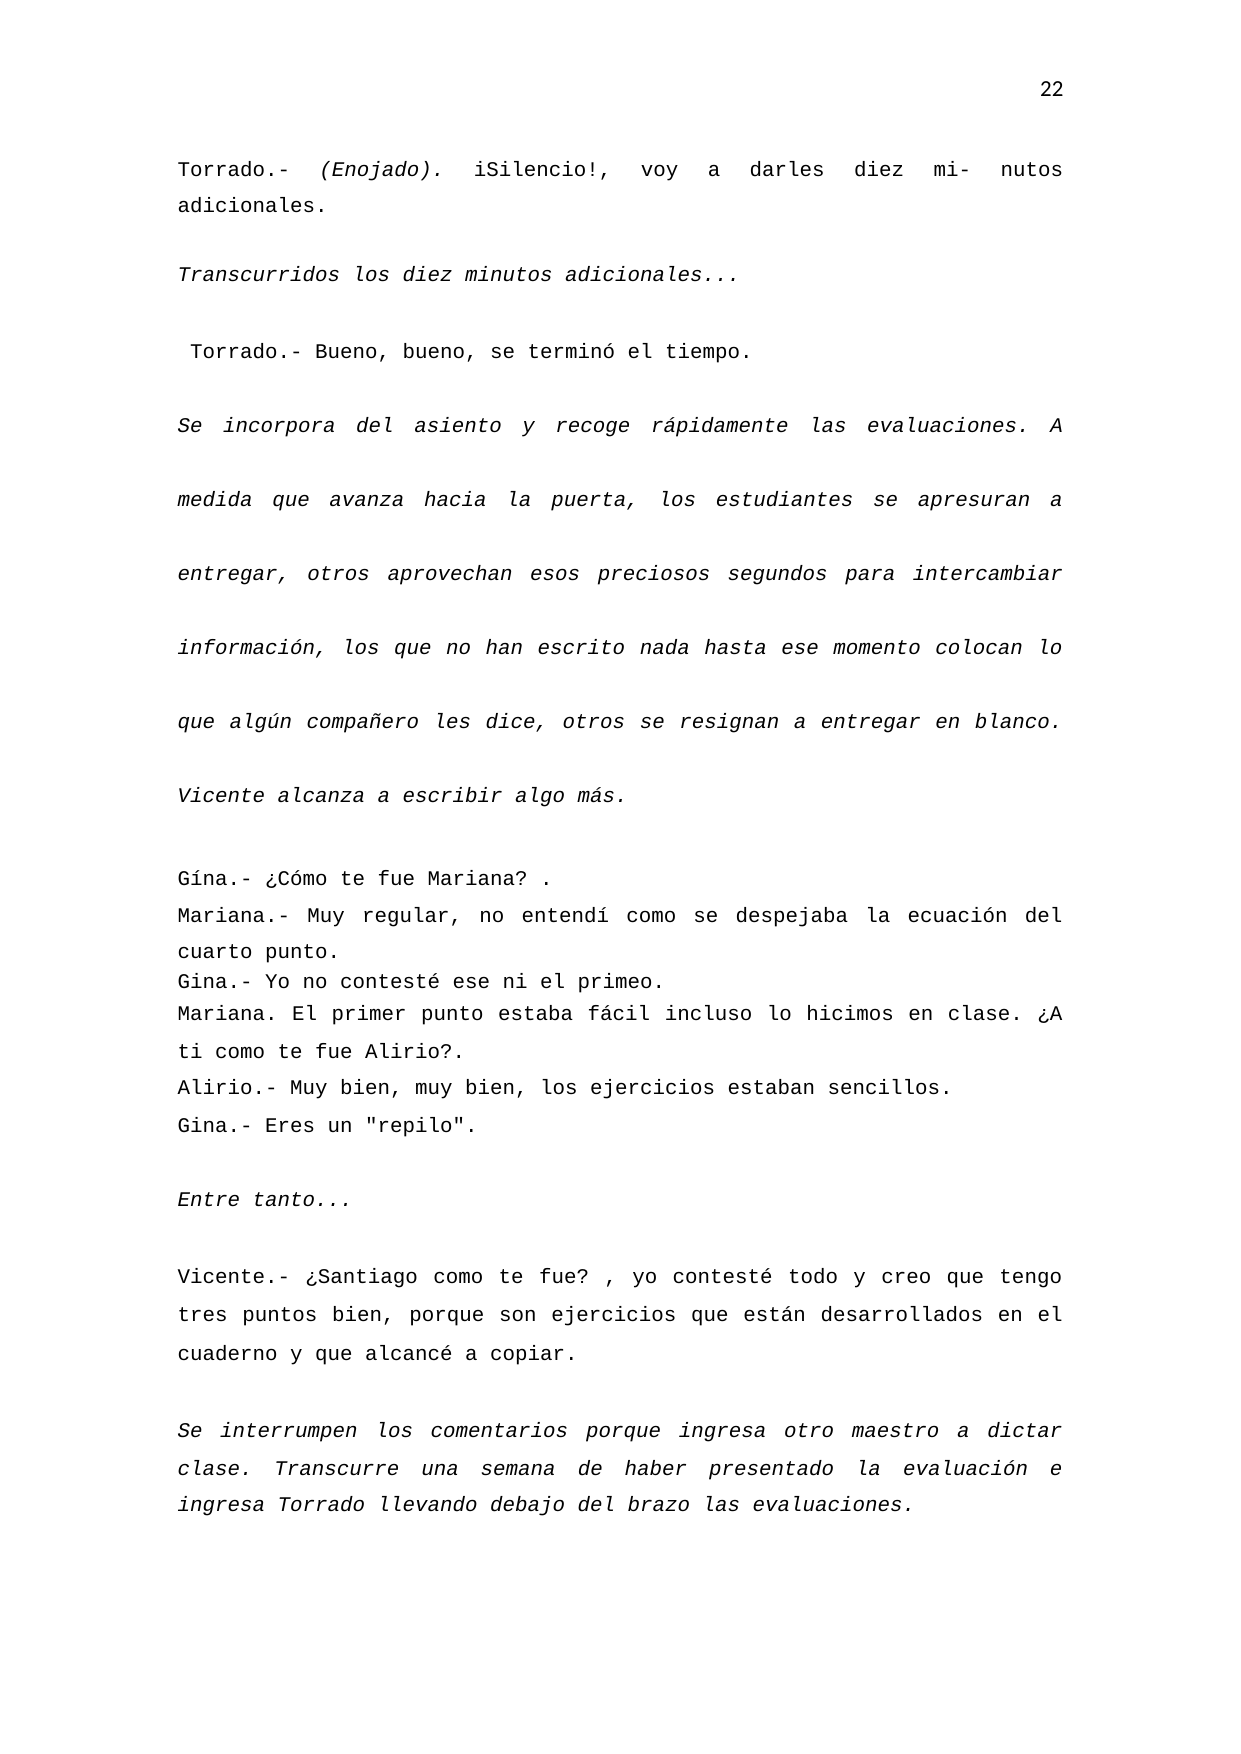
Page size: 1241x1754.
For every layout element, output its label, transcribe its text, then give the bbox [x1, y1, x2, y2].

text Alirio.- Muy bien, muy bien, los ejercicios estaban sencillos. [177, 1067, 1063, 1102]
text Se incorpora del asiento y recoge rápidamente las evaluaciones. A medida que avanza hacia la puerta, los estudiantes se apresuran a entregar, otros aprovechan esos preciosos segundos para intercambiar información, los que no han escrito nada hasta ese momento colocan lo que algún compañero les dice, otros se resignan a entregar en blanco. Vicente alcanza a escribir algo más. [177, 373, 1063, 817]
text Entre tanto... [177, 1178, 1063, 1213]
text Torrado.- (Enojado). iSilencio!, voy a darles diez mi- nutos adicionales. [177, 148, 1063, 219]
text Mariana. El primer punto estaba fácil incluso lo hicimos en clase. ¿A ti como te fue Alirio?. [177, 991, 1063, 1066]
text Mariana.- Muy regular, no entendí como se despejaba la ecuación del cuarto punto. [177, 892, 1063, 966]
text Gina.- Eres un "repilo". [177, 1104, 1063, 1139]
text Gína.- ¿Cómo te fue Mariana? . [177, 855, 1063, 892]
text Se interrumpen los comentarios porque ingresa otro maestro a dictar clase. Transcurre una semana de haber presentado la evaluación e ingresa Torrado llevando debajo del brazo las evaluaciones. [177, 1408, 1063, 1519]
text Torrado.- Bueno, bueno, se terminó el tiempo. [177, 299, 1063, 373]
text Vicente.- ¿Santiago como te fue? , yo contesté todo y creo que tengo tres puntos bien, porque son ejercicios que están desarrollados en el cuaderno y que alcancé a copiar. [177, 1253, 1063, 1368]
text Transcurridos los diez minutos adicionales... [177, 222, 1063, 296]
